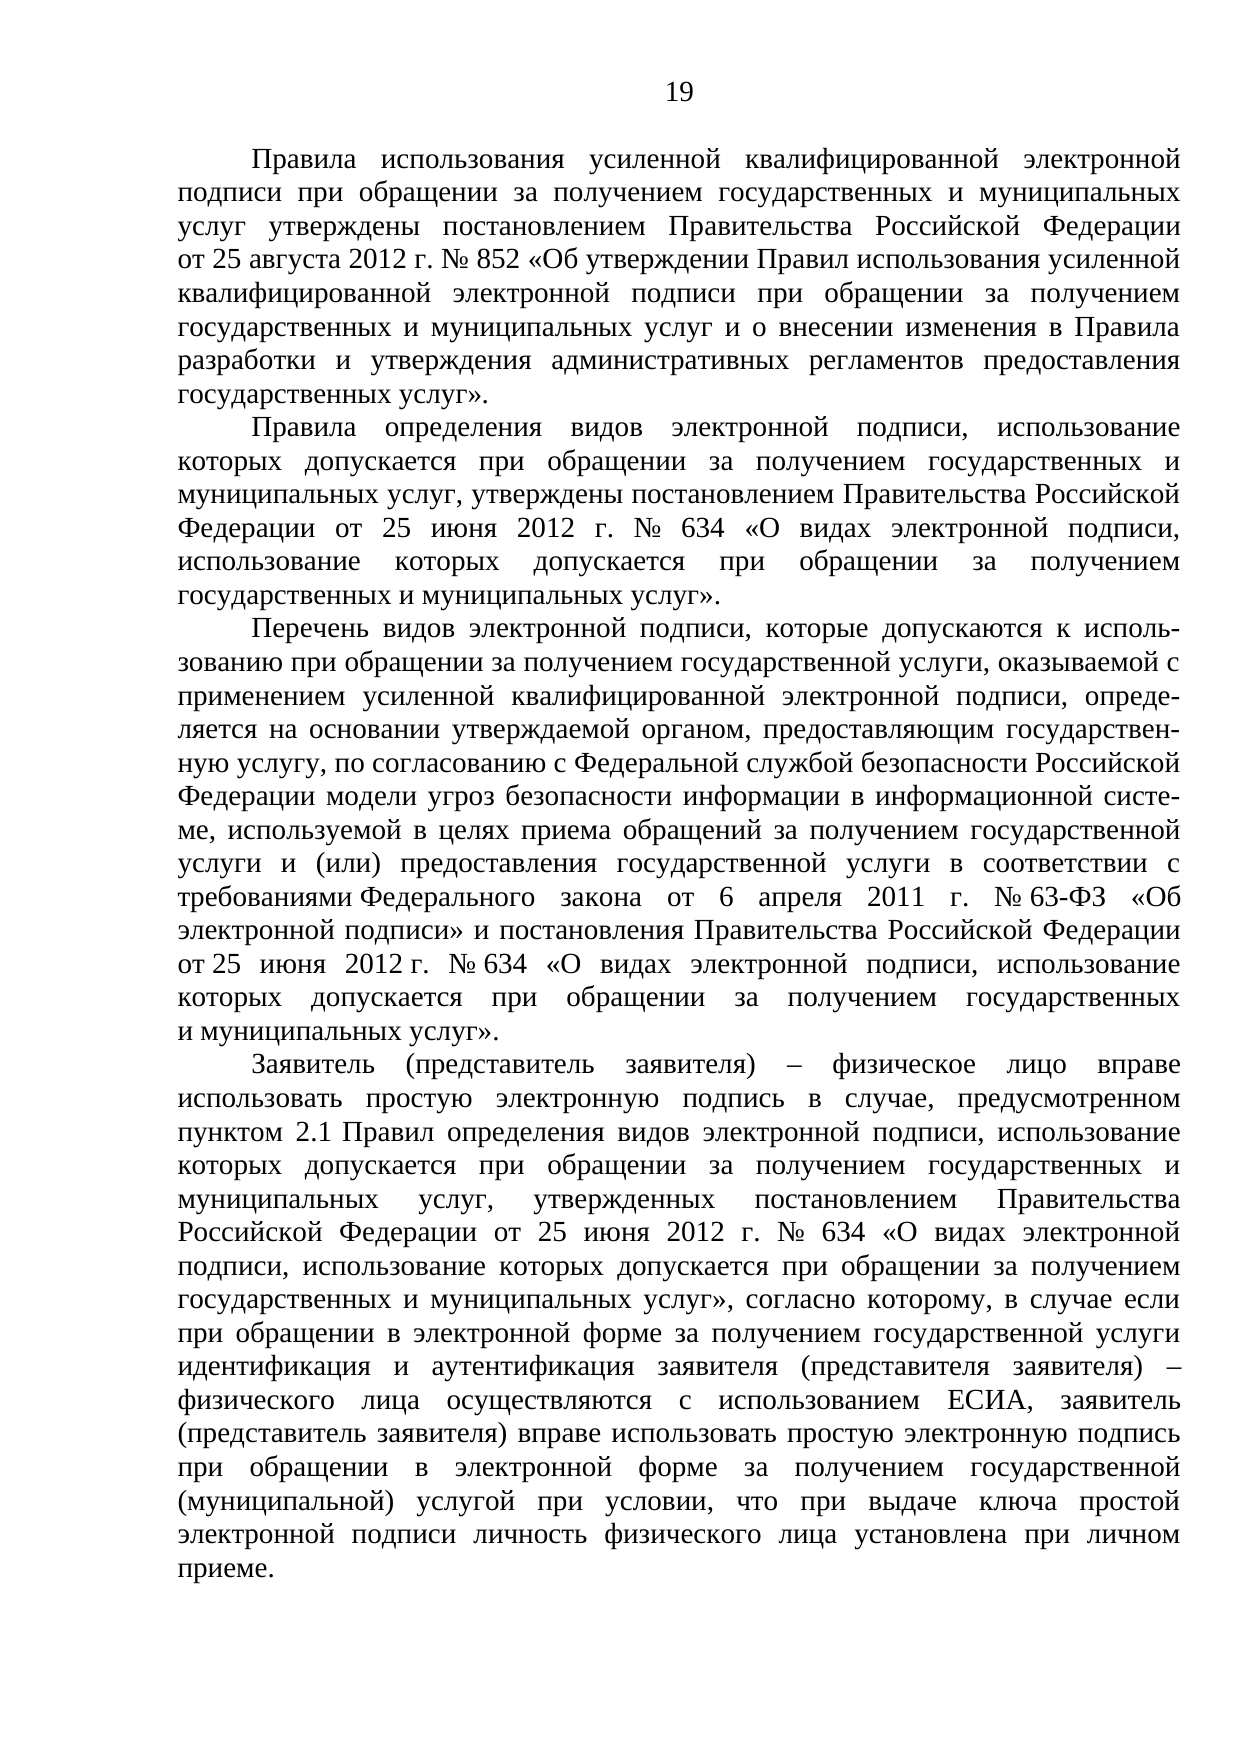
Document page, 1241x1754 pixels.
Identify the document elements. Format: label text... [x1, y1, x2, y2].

text Перечень видов электронной подписи, которые допускаются к исполь-зованию при обращении за получением государственной услуги, оказываемой с применением усиленной квалифицированной электронной подписи, опреде-ляется на основании утверждаемой органом, предоставляющим государствен-ную услугу, по согласованию с Федеральной службой безопасности Российской Федерации модели угроз безопасности информации в информационной систе-ме, используемой в целях приема обращений за получением государственной услуги и (или) предоставления государственной услуги в соответствии с требованиями Федерального закона от 6 апреля 2011 г. № 63-ФЗ «Об электронной подписи» и постановления Правительства Российской Федерации от 25 июня 2012 г. № 634 «О видах электронной подписи, использование которых допускается при обращении за получением государственных и муниципальных услуг». [177, 611, 1181, 1047]
text Правила использования усиленной квалифицированной электронной подписи при обращении за получением государственных и муниципальных услуг утверждены постановлением Правительства Российской Федерации от 25 августа 2012 г. № 852 «Об утверждении Правил использования усиленной квалифицированной электронной подписи при обращении за получением государственных и муниципальных услуг и о внесении изменения в Правила разработки и утверждения административных регламентов предоставления государственных услуг». [177, 141, 1181, 409]
text Заявитель (представитель заявителя) – физическое лицо вправе использовать простую электронную подпись в случае, предусмотренном пунктом 2.1 Правил определения видов электронной подписи, использование которых допускается при обращении за получением государственных и муниципальных услуг, утвержденных постановлением Правительства Российской Федерации от 25 июня 2012 г. № 634 «О видах электронной подписи, использование которых допускается при обращении за получением государственных и муниципальных услуг», согласно которому, в случае если при обращении в электронной форме за получением государственной услуги идентификация и аутентификация заявителя (представителя заявителя) – физического лица осуществляются с использованием ЕСИА, заявитель (представитель заявителя) вправе использовать простую электронную подпись при обращении в электронной форме за получением государственной (муниципальной) услугой при условии, что при выдаче ключа простой электронной подписи личность физического лица установлена при личном приеме. [177, 1047, 1181, 1583]
text Правила определения видов электронной подписи, использование которых допускается при обращении за получением государственных и муниципальных услуг, утверждены постановлением Правительства Российской Федерации от 25 июня 2012 г. № 634 «О видах электронной подписи, использование которых допускается при обращении за получением государственных и муниципальных услуг». [177, 409, 1181, 611]
